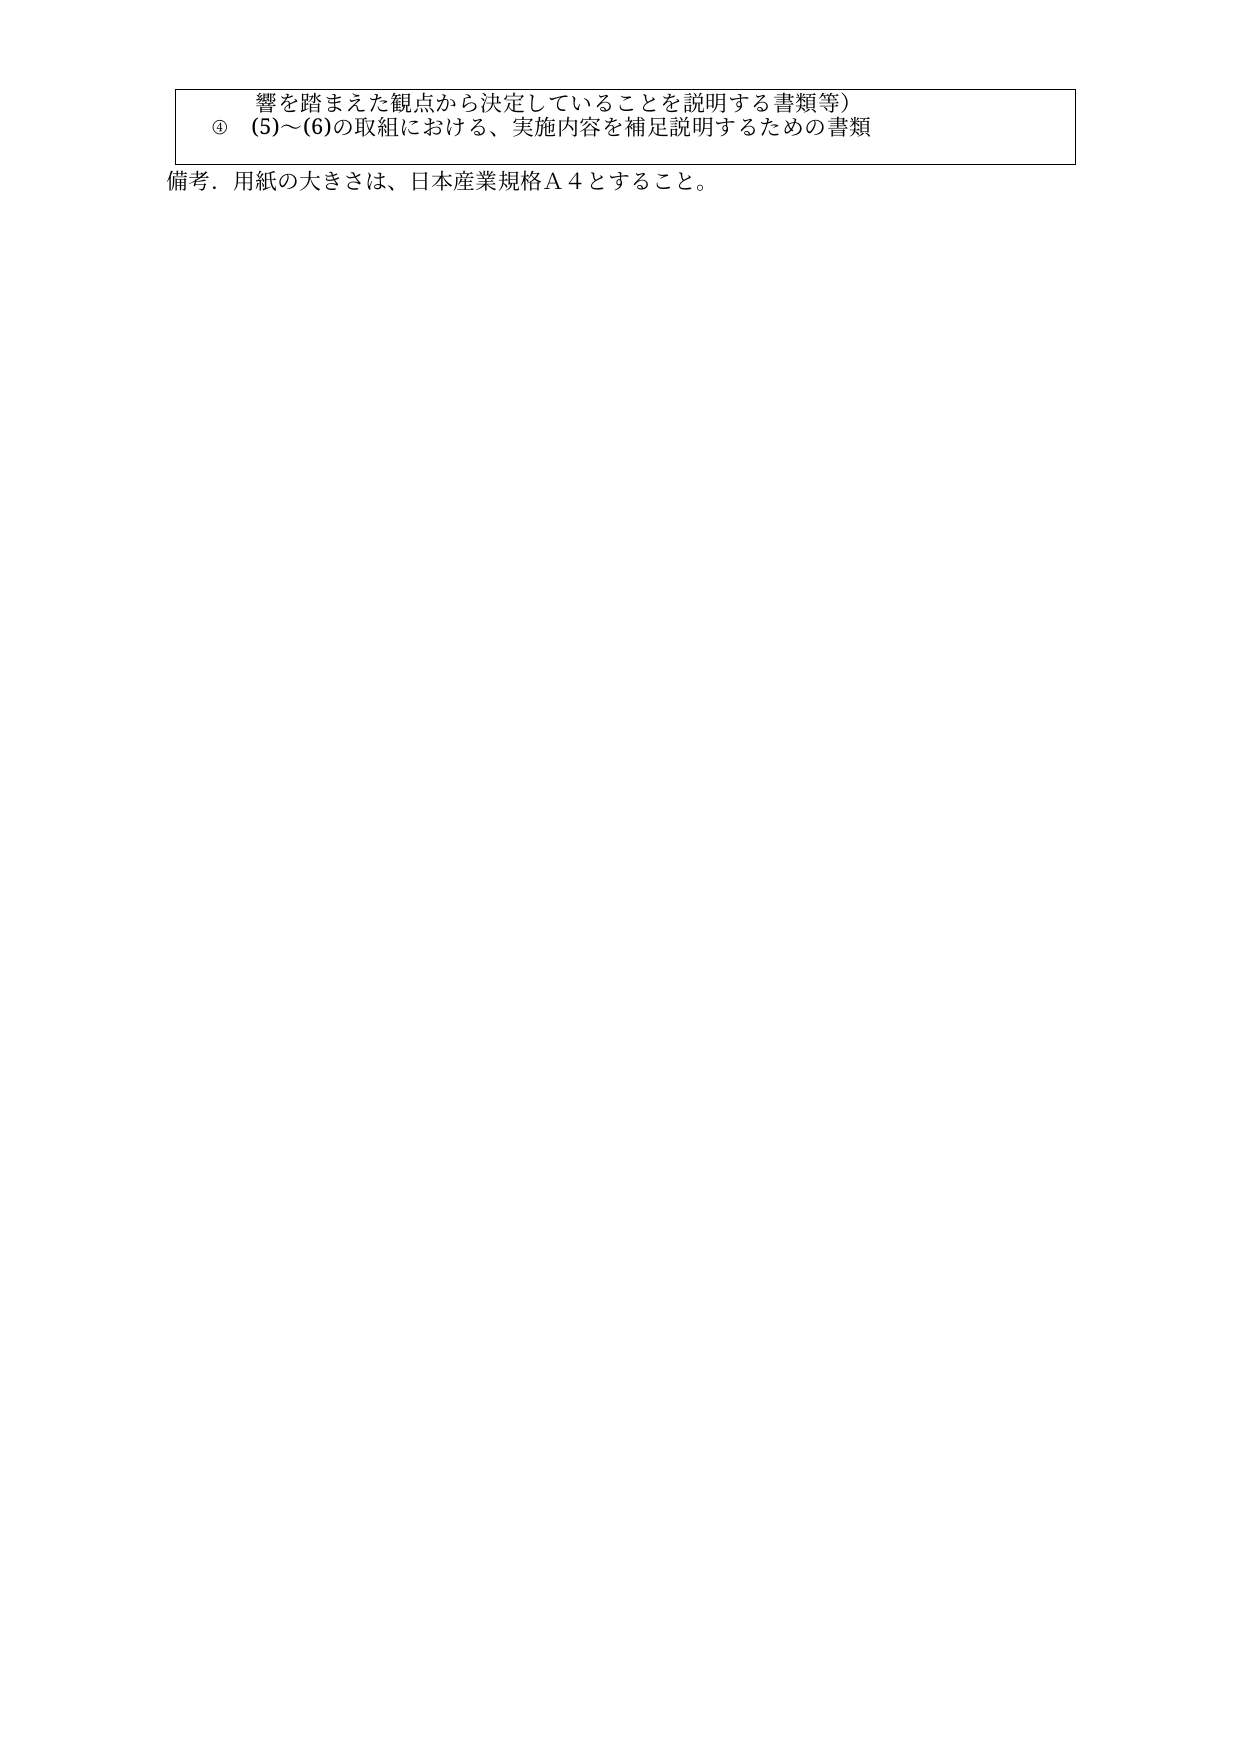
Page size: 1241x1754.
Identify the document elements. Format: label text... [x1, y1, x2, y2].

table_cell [176, 90, 1075, 163]
text 備考．用紙の大きさは、日本産業規格Ａ４とすること。 [167, 164, 1070, 196]
